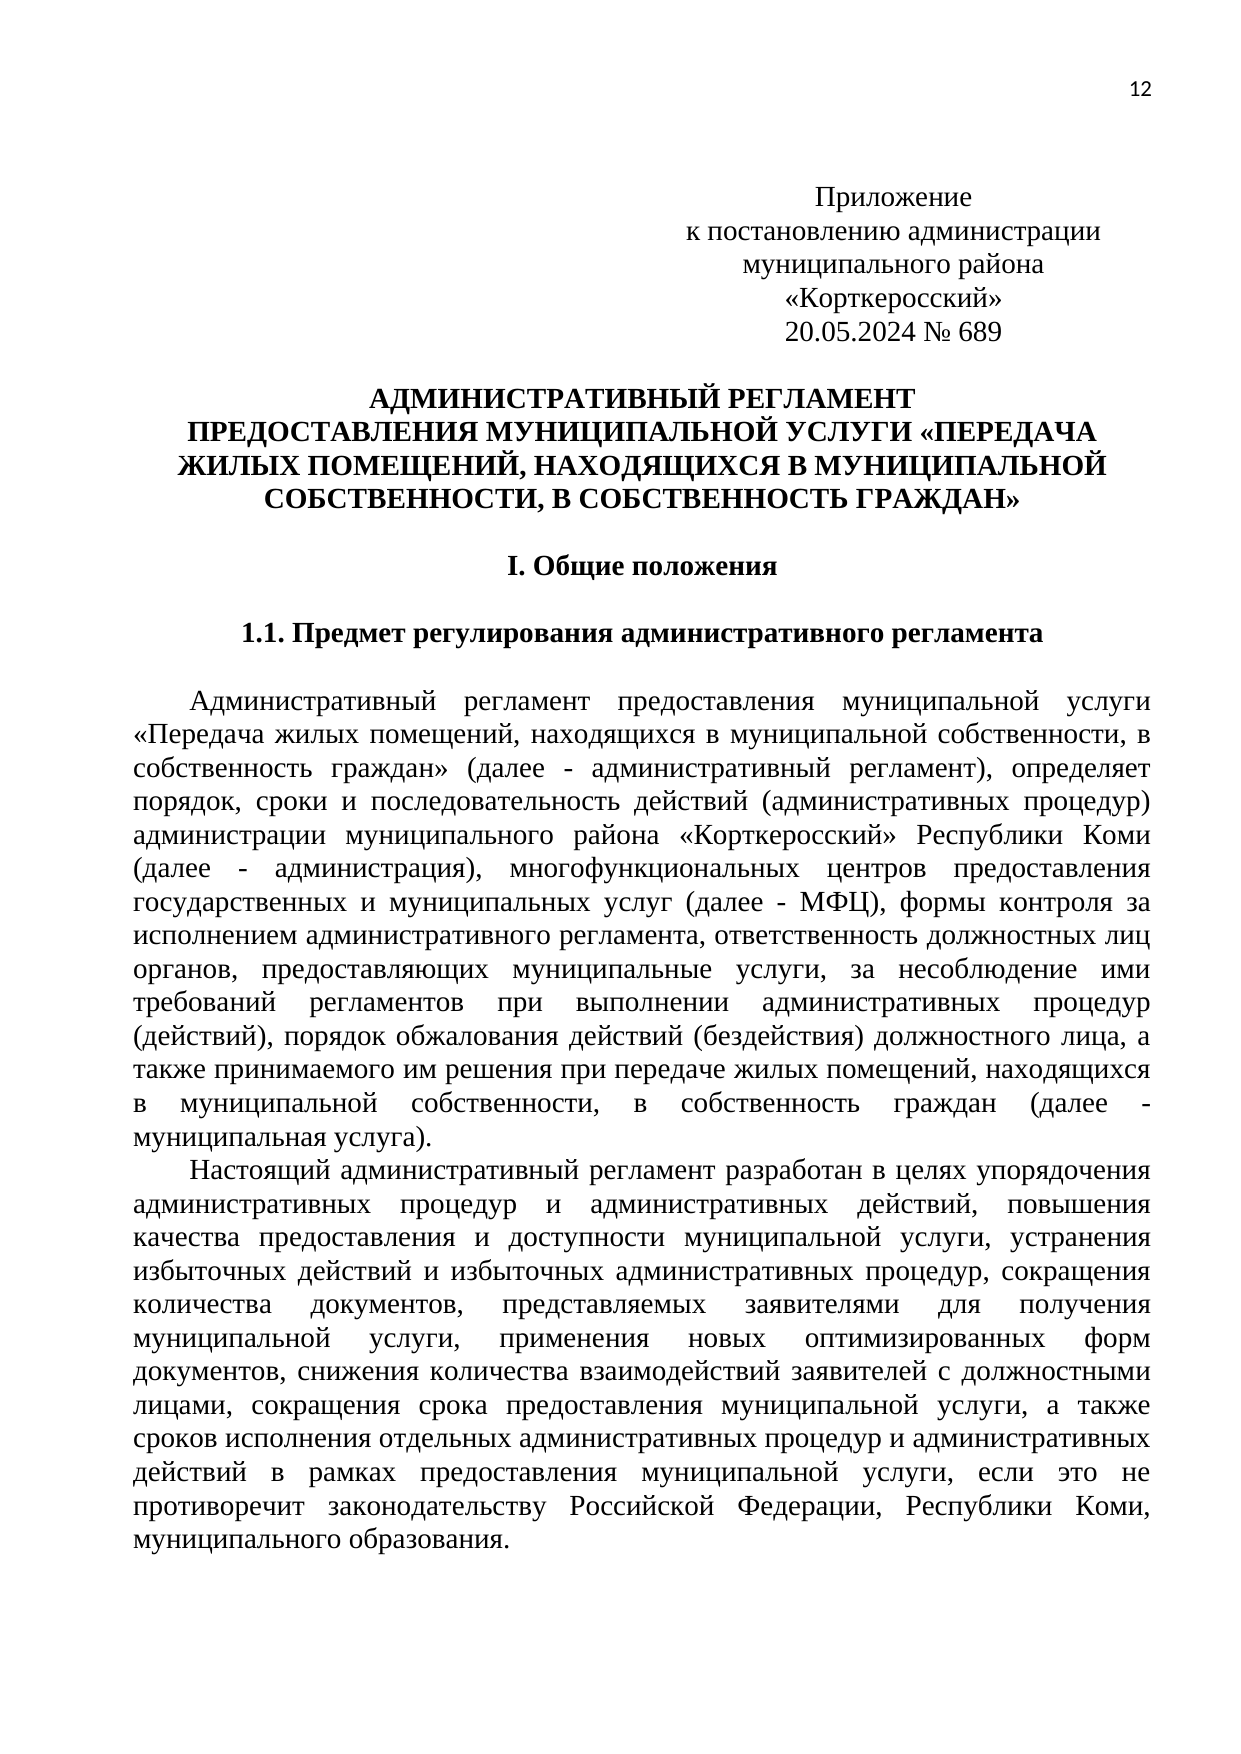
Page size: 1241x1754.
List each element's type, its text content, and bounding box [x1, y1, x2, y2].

text ПРЕДОСТАВЛЕНИЯ МУНИЦИПАЛЬНОЙ УСЛУГИ «ПЕРЕДАЧА ЖИЛЫХ ПОМЕЩЕНИЙ, НАХОДЯЩИХСЯ В МУНИЦИПАЛЬНОЙ СОБСТВЕННОСТИ, В СОБСТВЕННОСТЬ ГРАЖДАН» [133, 414, 1152, 515]
text Приложение [635, 179, 1152, 213]
text I. Общие положения [133, 548, 1152, 582]
text 1.1. Предмет регулирования административного регламента [133, 616, 1152, 649]
text к постановлению администрации [635, 213, 1152, 247]
text АДМИНИСТРАТИВНЫЙ РЕГЛАМЕНТ [133, 381, 1152, 414]
text «Корткеросский» [635, 280, 1152, 314]
text Административный регламент предоставления муниципальной услуги «Передача жилых помещений, находящихся в муниципальной собственности, в собственность граждан» (далее - административный регламент), определяет порядок, сроки и последовательность действий (административных процедур) администрации муниципального района «Корткеросский» Республики Коми (далее - администрация), многофункциональных центров предоставления государственных и муниципальных услуг (далее - МФЦ), формы контроля за исполнением административного регламента, ответственность должностных лиц органов, предоставляющих муниципальные услуги, за несоблюдение ими требований регламентов при выполнении административных процедур (действий), порядок обжалования действий (бездействия) должностного лица, а также принимаемого им решения при передаче жилых помещений, находящихся в муниципальной собственности, в собственность граждан (далее - муниципальная услуга). [133, 683, 1152, 1152]
text Настоящий административный регламент разработан в целях упорядочения административных процедур и административных действий, повышения качества предоставления и доступности муниципальной услуги, устранения избыточных действий и избыточных административных процедур, сокращения количества документов, представляемых заявителями для получения муниципальной услуги, применения новых оптимизированных форм документов, снижения количества взаимодействий заявителей с должностными лицами, сокращения срока предоставления муниципальной услуги, а также сроков исполнения отдельных административных процедур и административных действий в рамках предоставления муниципальной услуги, если это не противоречит законодательству Российской Федерации, Республики Коми, муниципального образования. [133, 1152, 1152, 1555]
text муниципального района [635, 247, 1152, 280]
text 20.05.2024 № 689 [635, 314, 1152, 347]
